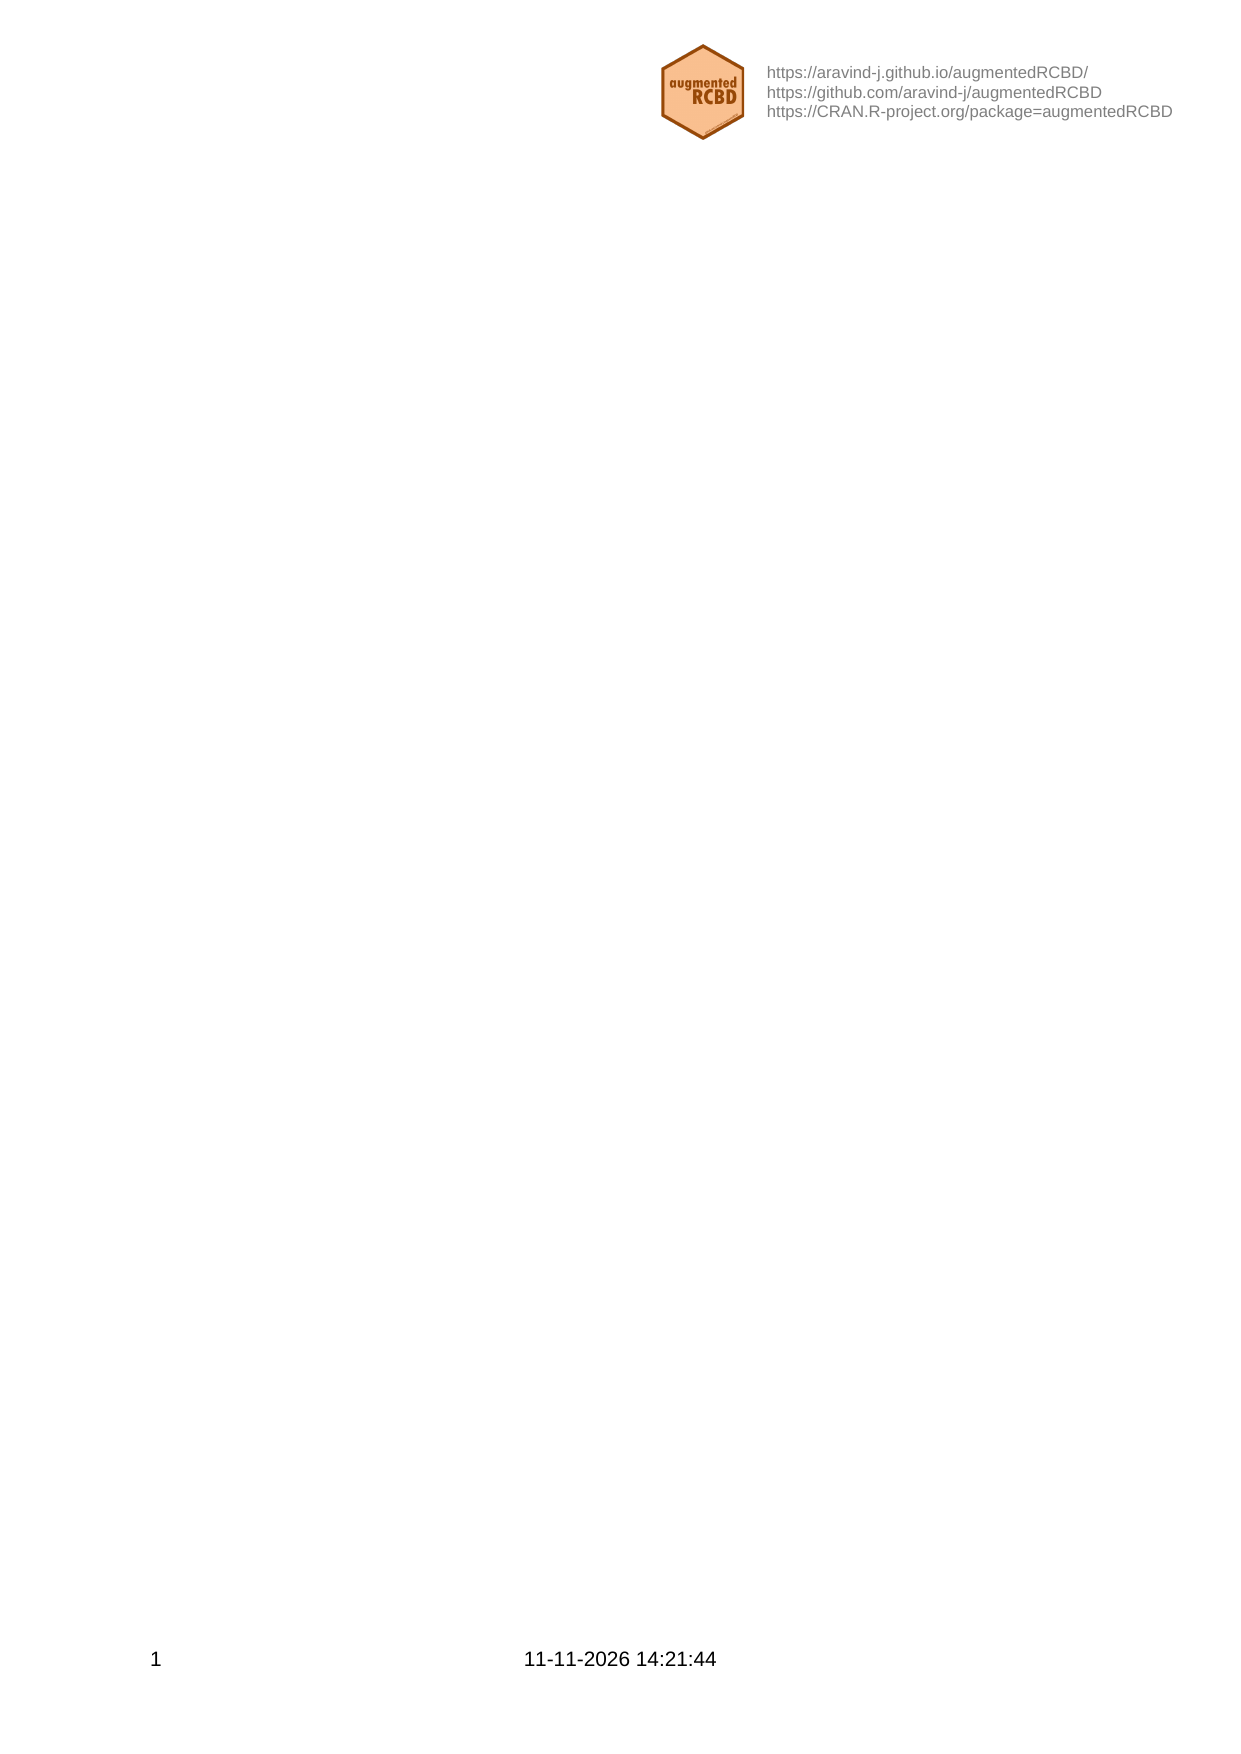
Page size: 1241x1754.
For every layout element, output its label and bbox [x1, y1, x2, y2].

picture [661, 44, 745, 140]
